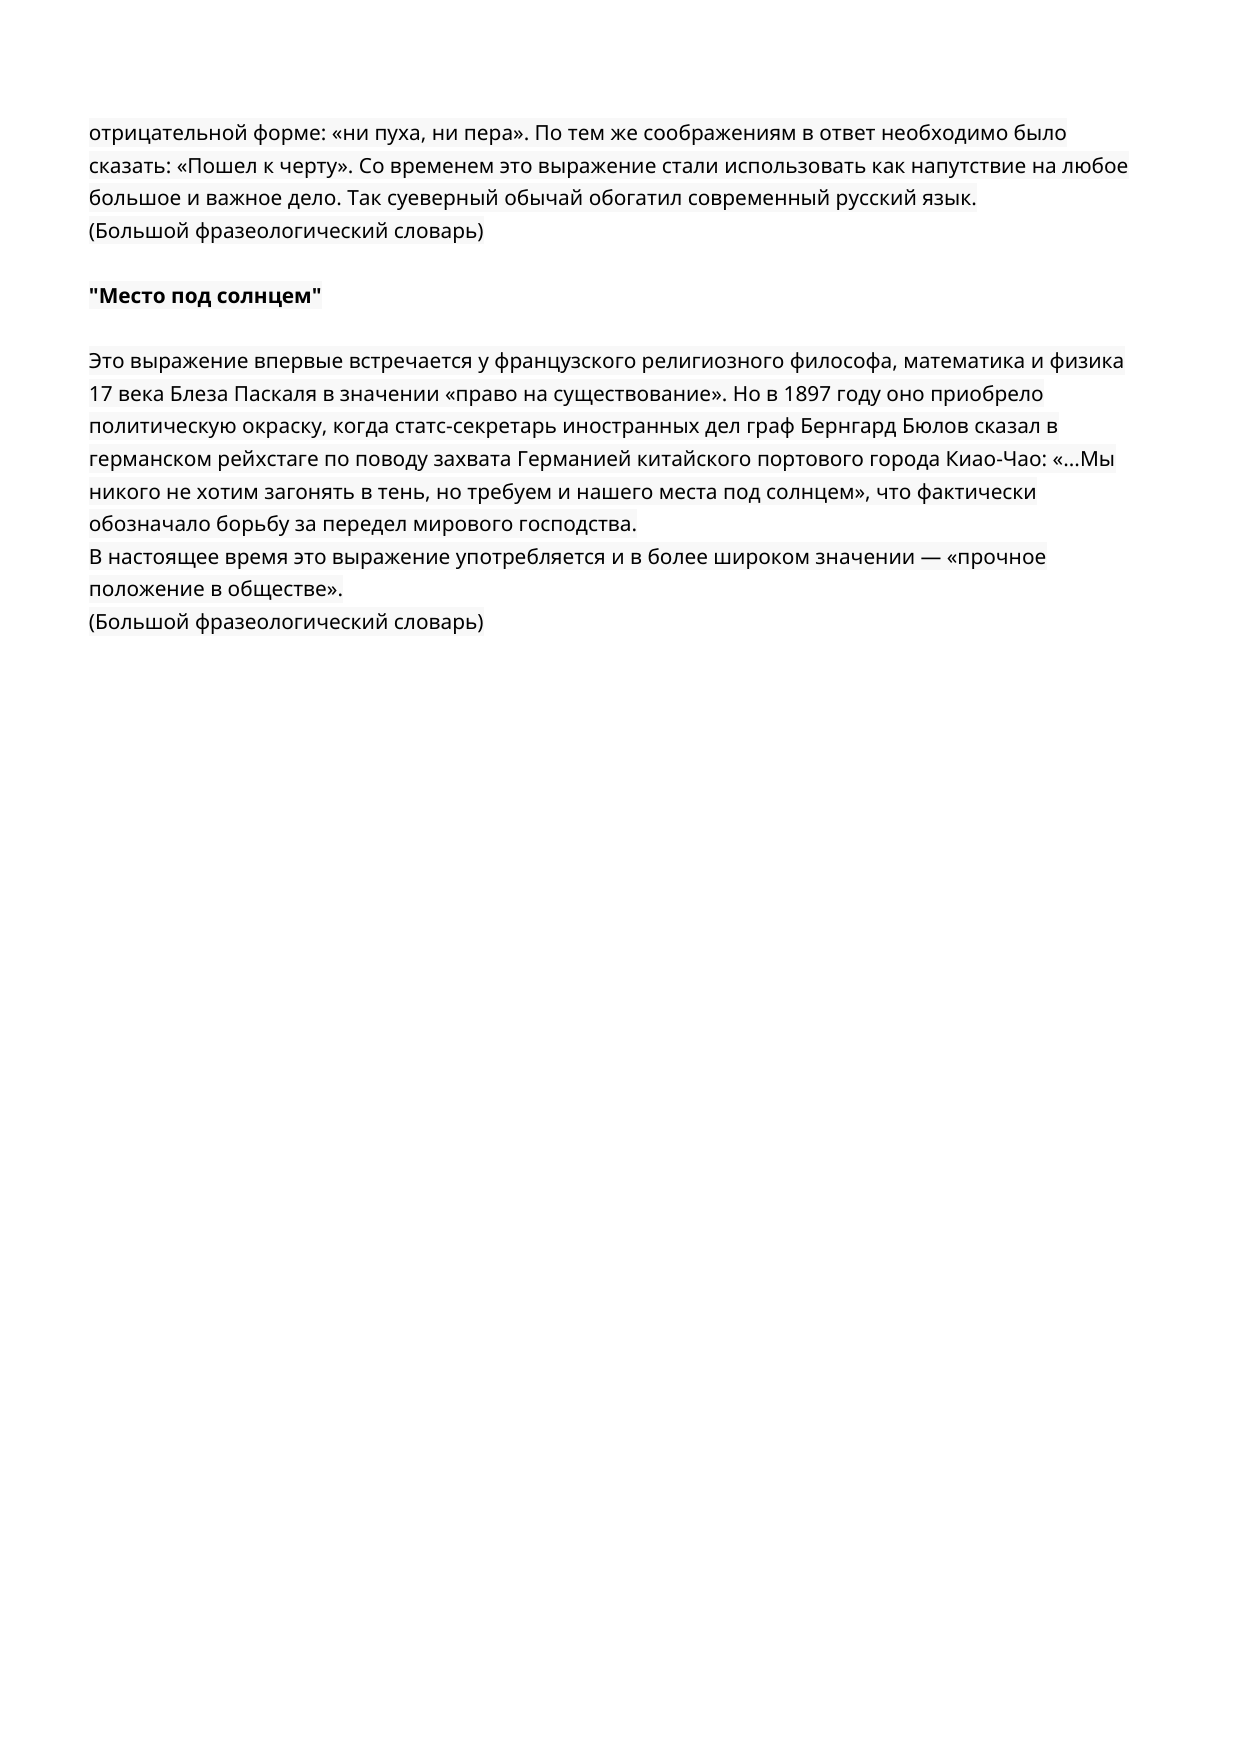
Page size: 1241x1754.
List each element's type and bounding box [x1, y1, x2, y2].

text [89, 118, 1152, 636]
